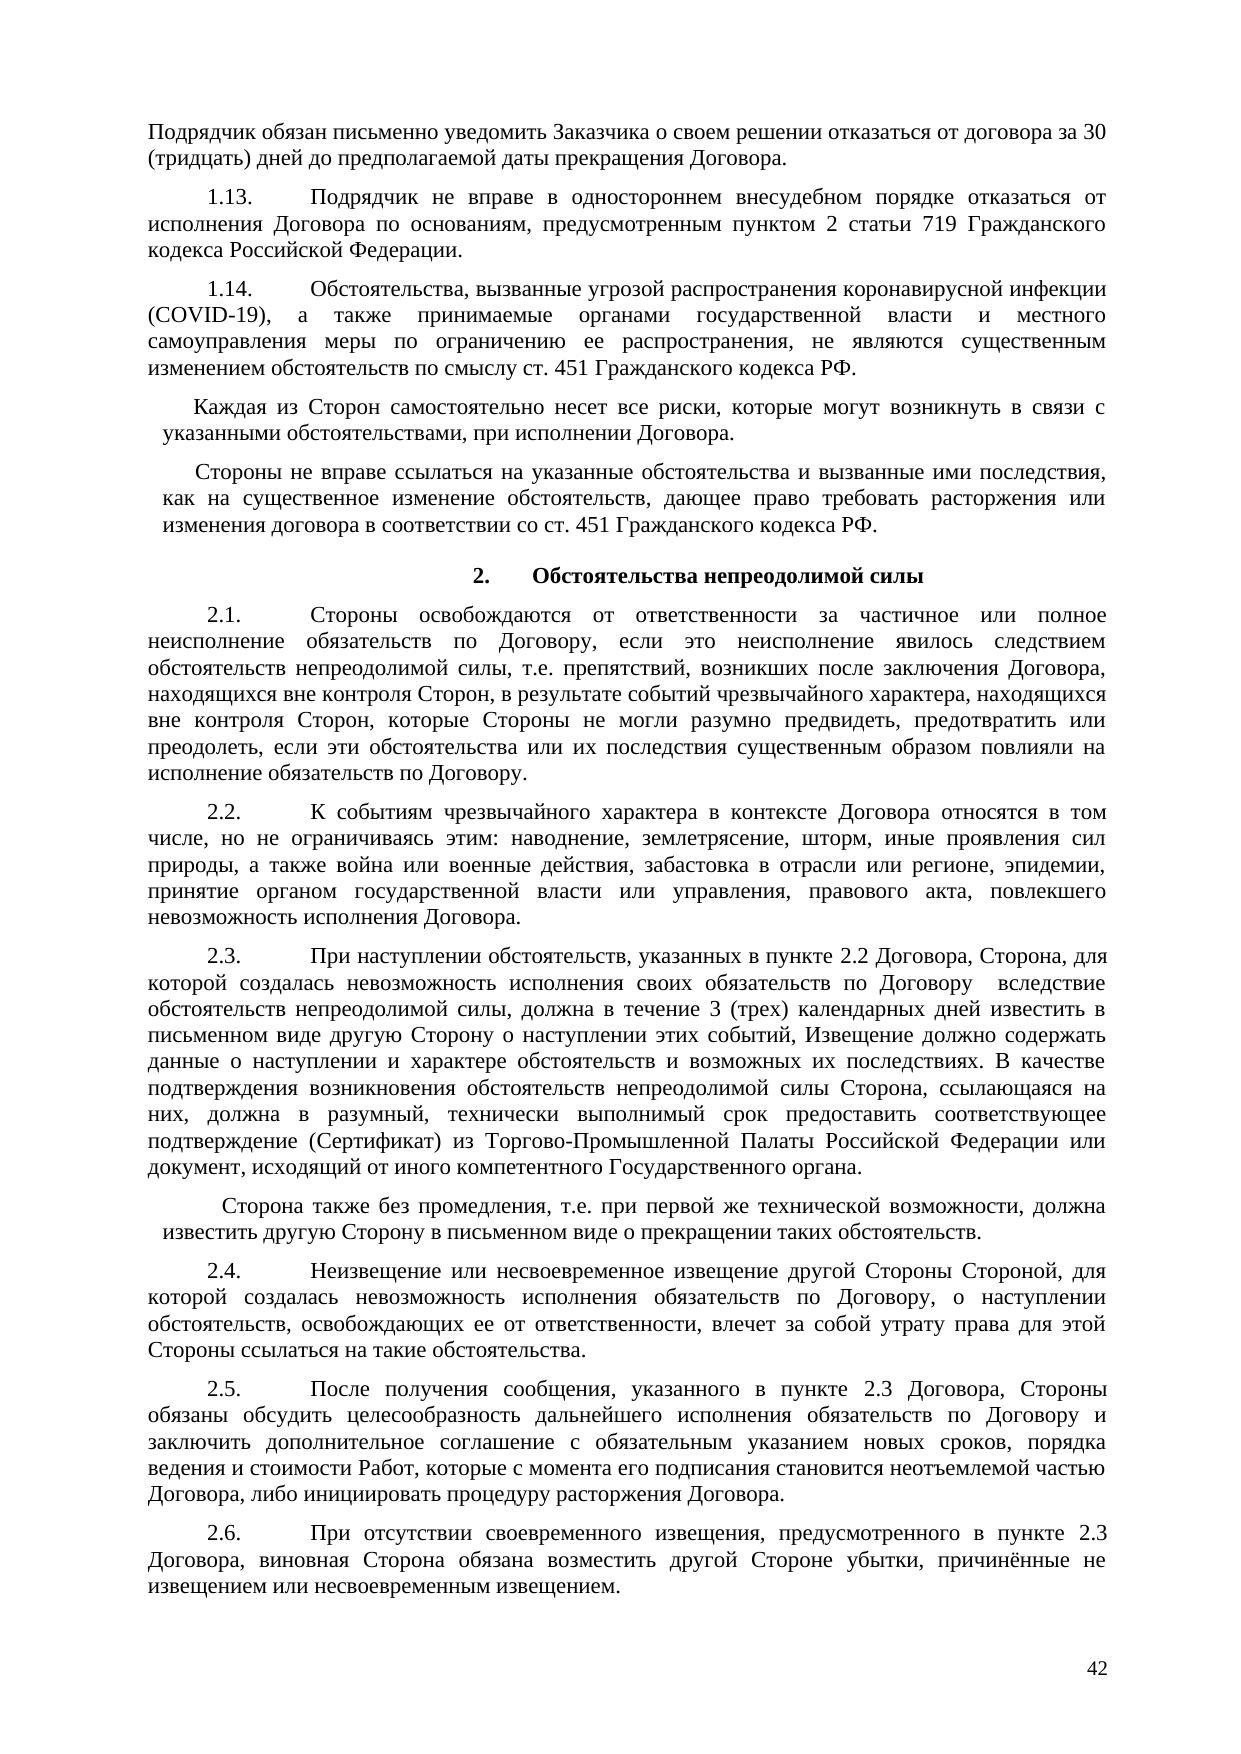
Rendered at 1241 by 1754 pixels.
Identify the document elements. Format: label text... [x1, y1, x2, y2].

text При наступлении обстоятельств, указанных в пункте 29.2 Договора, Сторона, для которой создалась невозможность исполнения своих обязательств по Договору вследствие обстоятельств непреодолимой силы, должна в течение 3 (трех) календарных дней известить в письменном виде другую Сторону о наступлении этих событий, Извещение должно содержать данные о наступлении и характере обстоятельств и возможных их последствиях. В качестве подтверждения возникновения обстоятельств непреодолимой силы Сторона, ссылающаяся на них, должна в разумный, технически выполнимый срок предоставить соответствующее подтверждение (Сертификат) из Торгово-Промышленной Палаты Российской Федерации или документ, исходящий от иного компетентного Государственного органа. [148, 942, 1107, 1179]
text Обстоятельства непреодолимой силы [443, 562, 1107, 588]
text К событиям чрезвычайного характера в контексте Договора относятся в том числе, но не ограничиваясь этим: наводнение, землетрясение, шторм, иные проявления сил природы, а также война или военные действия, забастовка в отрасли или регионе, эпидемии, принятие органом государственной власти или управления, правового акта, повлекшего невозможность исполнения Договора. [148, 798, 1107, 930]
text При отсутствии своевременного извещения, предусмотренного в пункте 29.3 Договора, виновная Сторона обязана возместить другой Стороне убытки, причинённые не извещением или несвоевременным извещением. [148, 1519, 1107, 1598]
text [148, 118, 1107, 171]
text Неизвещение или несвоевременное извещение другой Стороны Стороной, для которой создалась невозможность исполнения обязательств по Договору, о наступлении обстоятельств, освобождающих ее от ответственности, влечет за собой утрату права для этой Стороны ссылаться на такие обстоятельства. [148, 1257, 1107, 1362]
list Каждая из Сторон самостоятельно несет все риски, которые могут возникнуть в связи с указанными обстоятельствами, при исполнении Договора. [162, 393, 1107, 446]
text Обстоятельства, вызванные угрозой распространения коронавирусной инфекции (COVID-19), а также принимаемые органами государственной власти и местного самоуправления меры по ограничению ее распространения, не являются существенным изменением обстоятельств по смыслу ст. 451 Гражданского кодекса РФ. [148, 275, 1107, 380]
list Стороны не вправе ссылаться на указанные обстоятельства и вызванные ими последствия, как на существенное изменение обстоятельств, дающее право требовать расторжения или изменения договора в соответствии со ст. 451 Гражданского кодекса РФ. [162, 458, 1107, 537]
list Сторона также без промедления, т.е. при первой же технической возможности, должна известить другую Сторону в письменном виде о прекращении таких обстоятельств. [162, 1192, 1107, 1244]
text После получения сообщения, указанного в пункте 29.3 Договора, Стороны обязаны обсудить целесообразность дальнейшего исполнения обязательств по Договору и заключить дополнительное соглашение с обязательным указанием новых сроков, порядка ведения и стоимости Работ, которые с момента его подписания становится неотъемлемой частью Договора, либо инициировать процедуру расторжения Договора. [148, 1375, 1107, 1507]
text Стороны освобождаются от ответственности за частичное или полное неисполнение обязательств по Договору, если это неисполнение явилось следствием обстоятельств непреодолимой силы, т.е. препятствий, возникших после заключения Договора, находящихся вне контроля Сторон, в результате событий чрезвычайного характера, находящихся вне контроля Сторон, которые Стороны не могли разумно предвидеть, предотвратить или преодолеть, если эти обстоятельства или их последствия существенным образом повлияли на исполнение обязательств по Договору. [148, 601, 1107, 785]
text Подрядчик не вправе в одностороннем внесудебном порядке отказаться от исполнения Договора по основаниям, предусмотренным пунктом 2 статьи 719 Гражданского кодекса Российской Федерации. [148, 183, 1107, 262]
